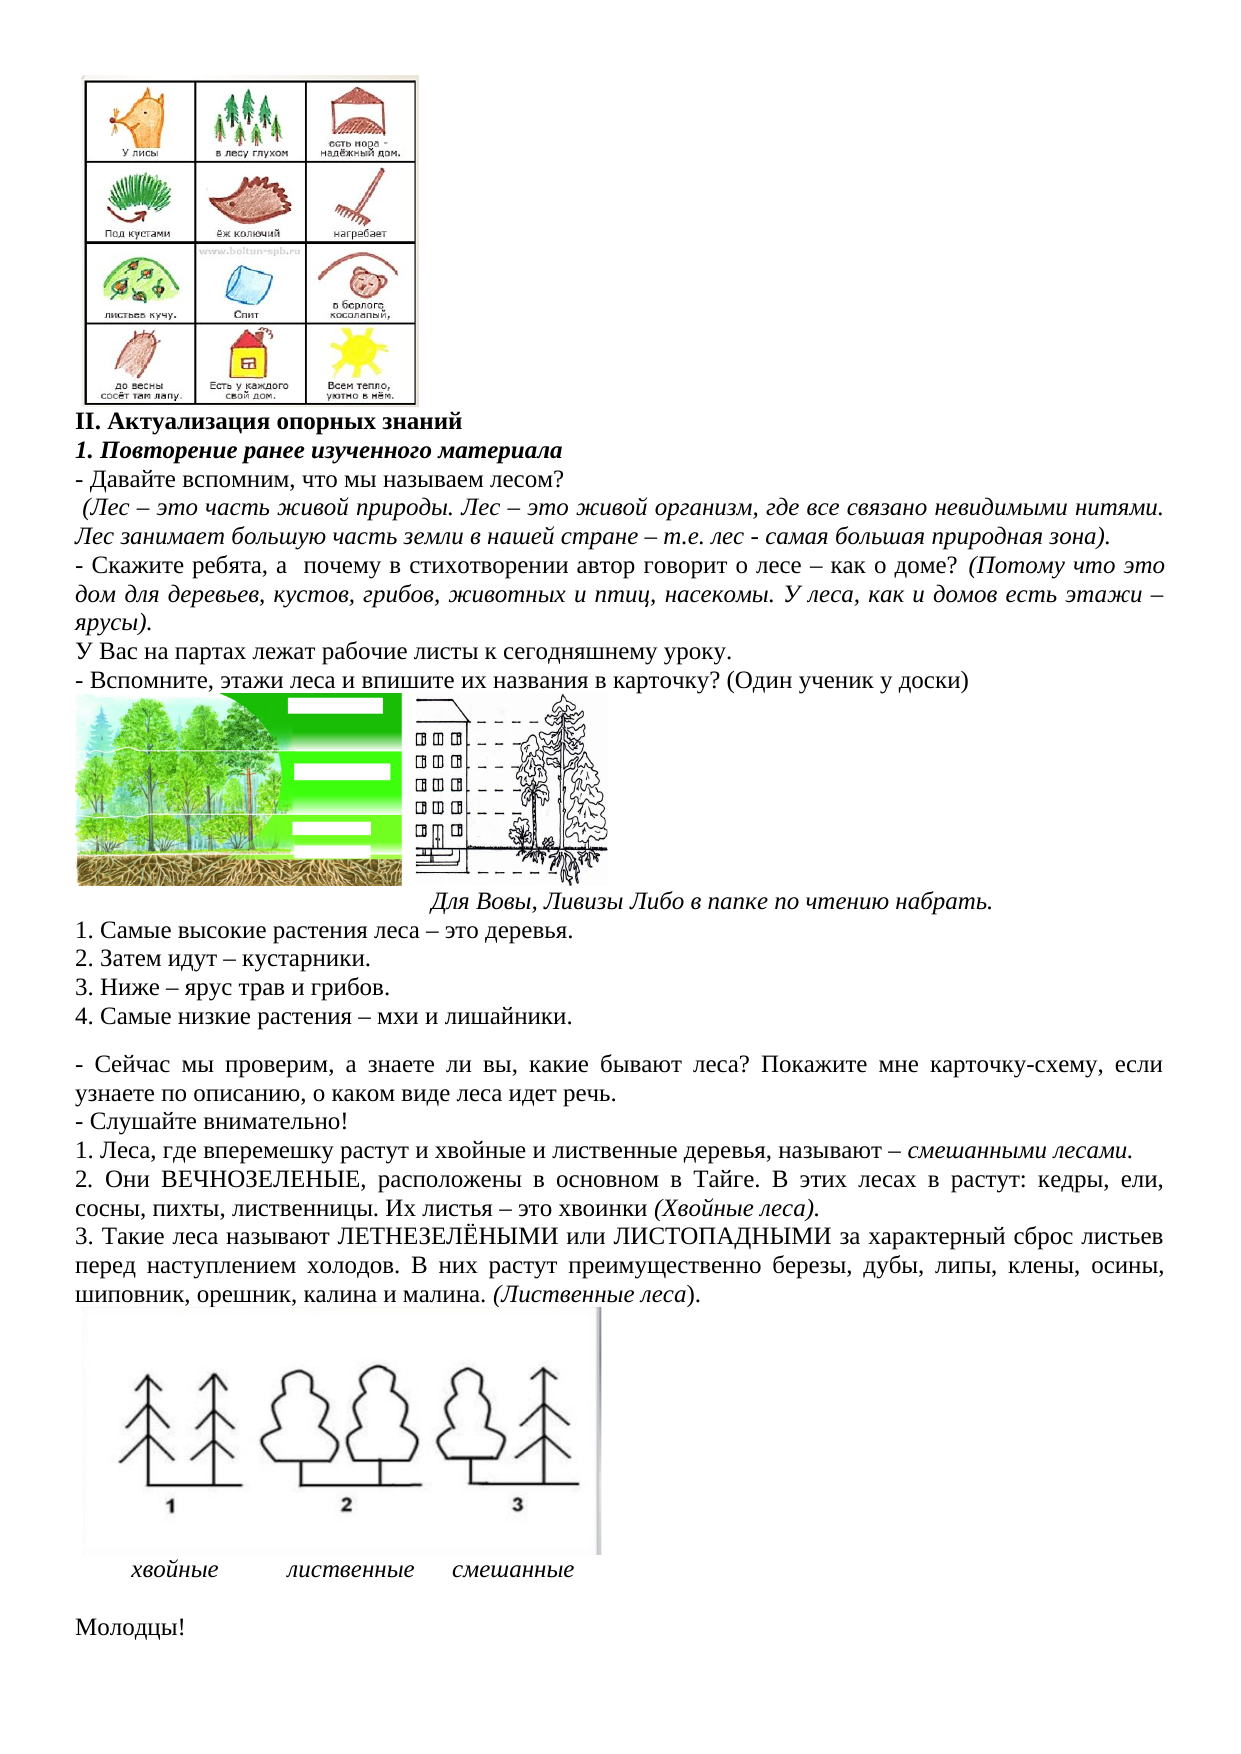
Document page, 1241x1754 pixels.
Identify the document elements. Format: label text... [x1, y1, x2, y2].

text хвойные лиственные смешанные [75, 1554, 1165, 1583]
text (Лес – это часть живой природы. Лес – это живой организм, где все связано невидимыми нитями. Лес занимает большую часть земли в нашей стране – т.е. лес - самая большая природная зона). [75, 492, 1165, 550]
text - Вспомните, этажи леса и впишите их названия в карточку? (Один ученик у доски) [75, 665, 1165, 694]
text - Давайте вспомним, что мы называем лесом? [75, 464, 1165, 492]
text 2. Они ВЕЧНОЗЕЛЕНЫЕ, расположены в основном в Тайге. В этих лесах в растут: кедры, ели, сосны, пихты, лиственницы. Их листья – это хвоинки (Хвойные леса). [75, 1164, 1165, 1221]
text 1. Самые высокие растения леса – это деревья. [75, 915, 1165, 943]
text Для Вовы, Ливизы Либо в папке по чтению набрать. [75, 886, 1165, 915]
text У Вас на партах лежат рабочие листы к сегодняшнему уроку. [75, 636, 1165, 665]
text 3. Такие леса называют ЛЕТНЕЗЕЛЁНЫМИ или ЛИСТОПАДНЫМИ за характерный сброс листьев перед наступлением холодов. В них растут преимущественно березы, дубы, липы, клены, осины, шиповник, орешник, калина и малина. (Лиственные леса). [75, 1221, 1165, 1308]
text 1. Леса, где вперемешку растут и хвойные и лиственные деревья, называют – смешанными лесами. [75, 1135, 1165, 1164]
text - Скажите ребята, а почему в стихотворении автор говорит о лесе – как о доме? (Потому что это дом для деревьев, кустов, грибов, животных и птиц, насекомы. У леса, как и домов есть этажи – ярусы). [75, 550, 1165, 636]
text - Сейчас мы проверим, а знаете ли вы, какие бывают леса? Покажите мне карточку-схему, если узнаете по описанию, о каком виде леса идет речь. [75, 1049, 1165, 1106]
text Молодцы! [75, 1612, 1165, 1641]
text 4. Самые низкие растения – мхи и лишайники. [75, 1001, 1165, 1030]
picture [75, 693, 404, 886]
picture [81, 75, 419, 407]
picture [415, 693, 608, 886]
text 3. Ниже – ярус трав и грибов. [75, 972, 1165, 1001]
text 2. Затем идут – кустарники. [75, 943, 1165, 972]
picture [81, 1307, 602, 1555]
text 1. Повторение ранее изученного материала [75, 435, 1165, 464]
text II. Актуализация опорных знаний [75, 406, 1165, 435]
text - Слушайте внимательно! [75, 1106, 1165, 1135]
